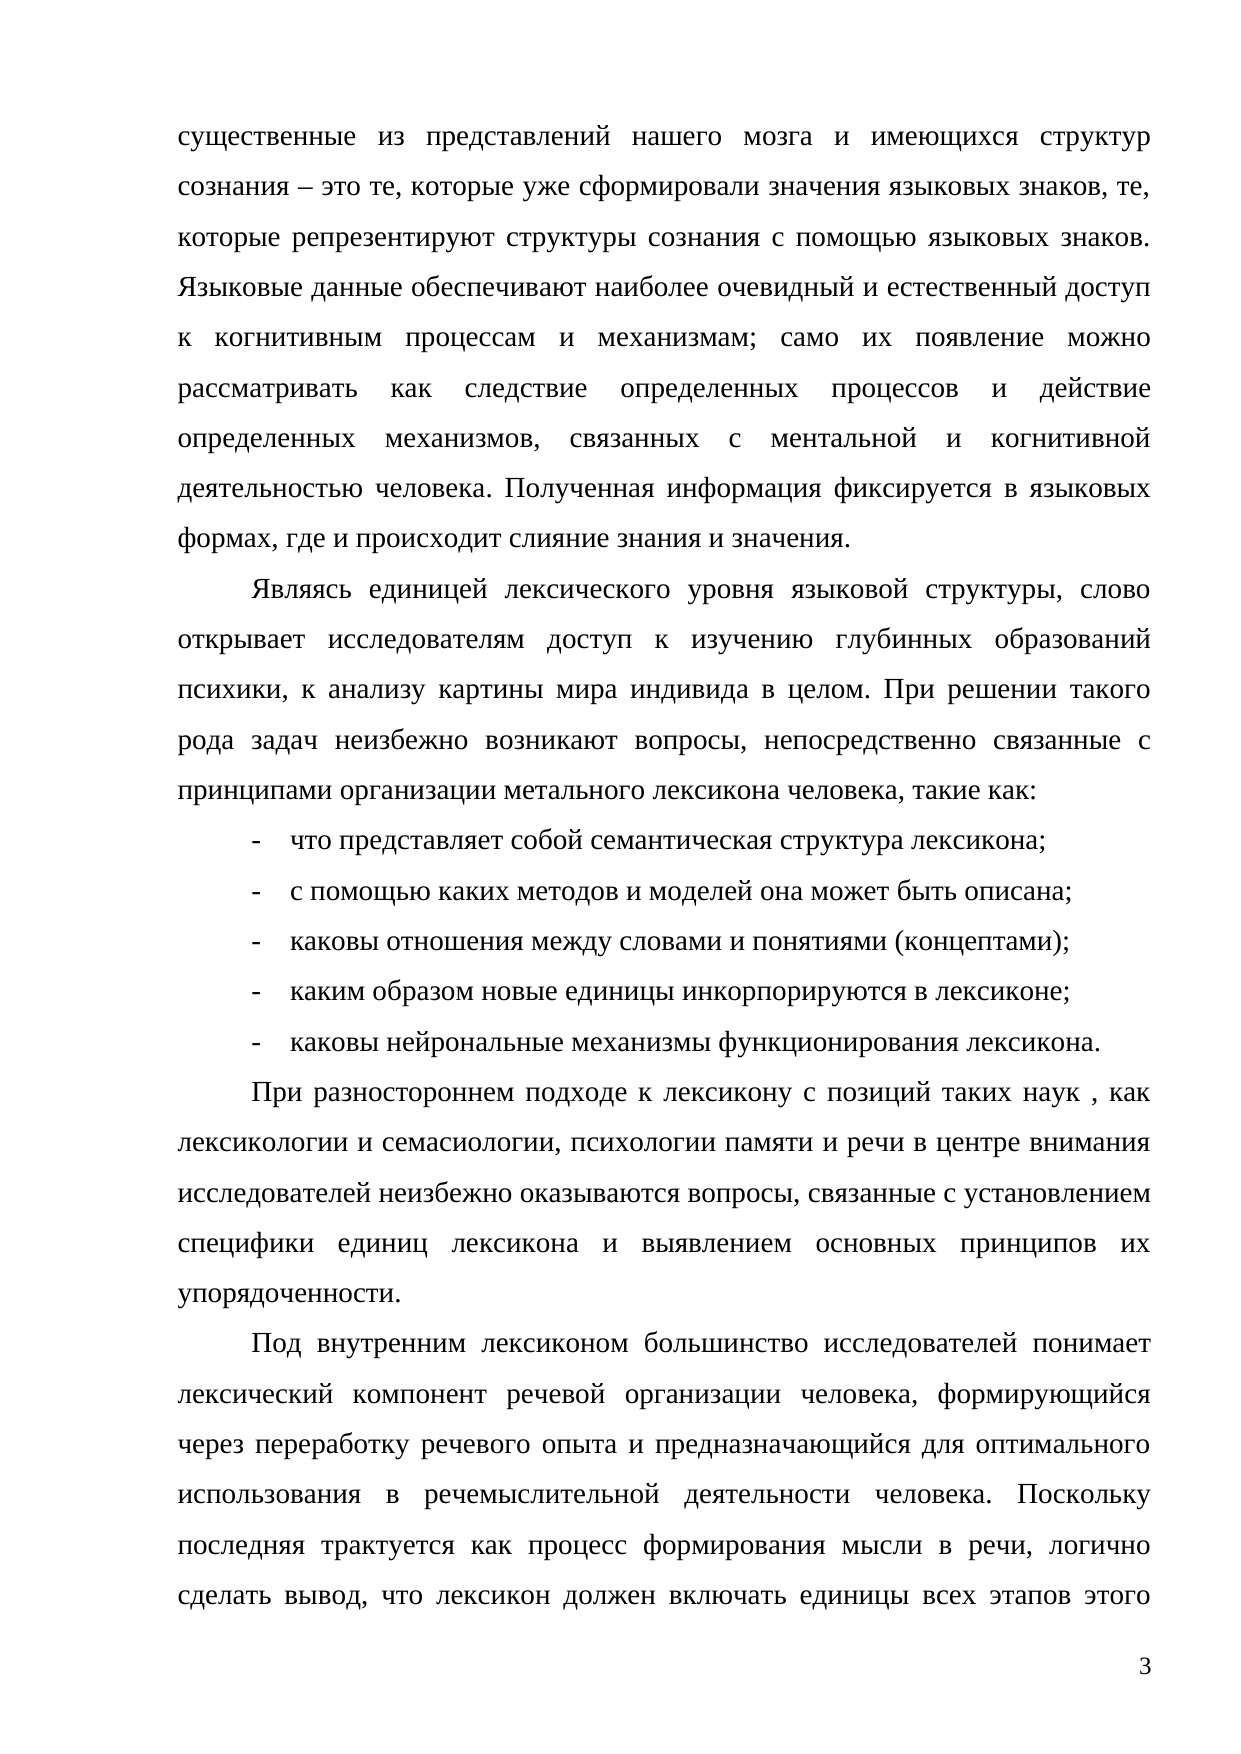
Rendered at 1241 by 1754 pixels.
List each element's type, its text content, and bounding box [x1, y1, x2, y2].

list что представляет собой семантическая структура лексикона; [177, 822, 1152, 856]
list каким образом новые единицы инкорпорируются в лексиконе; [177, 973, 1152, 1007]
list каковы нейрональные механизмы функционирования лексикона. [177, 1024, 1152, 1057]
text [177, 1326, 1152, 1611]
list с помощью каких методов и моделей она может быть описана; [177, 873, 1152, 906]
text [177, 118, 1152, 554]
text При разностороннем подходе к лексикону с позиций таких наук , как лексикологии и семасиологии, психологии памяти и речи в центре внимания исследователей неизбежно оказываются вопросы, связанные с установлением специфики единиц лексикона и выявлением основных принципов их упорядоченности. [177, 1074, 1152, 1309]
list каковы отношения между словами и понятиями (концептами); [177, 923, 1152, 957]
text Являясь единицей лексического уровня языковой структуры, слово открывает исследователям доступ к изучению глубинных образований психики, к анализу картины мира индивида в целом. При решении такого рода задач неизбежно возникают вопросы, непосредственно связанные с принципами организации метального лексикона человека, такие как: [177, 571, 1152, 806]
